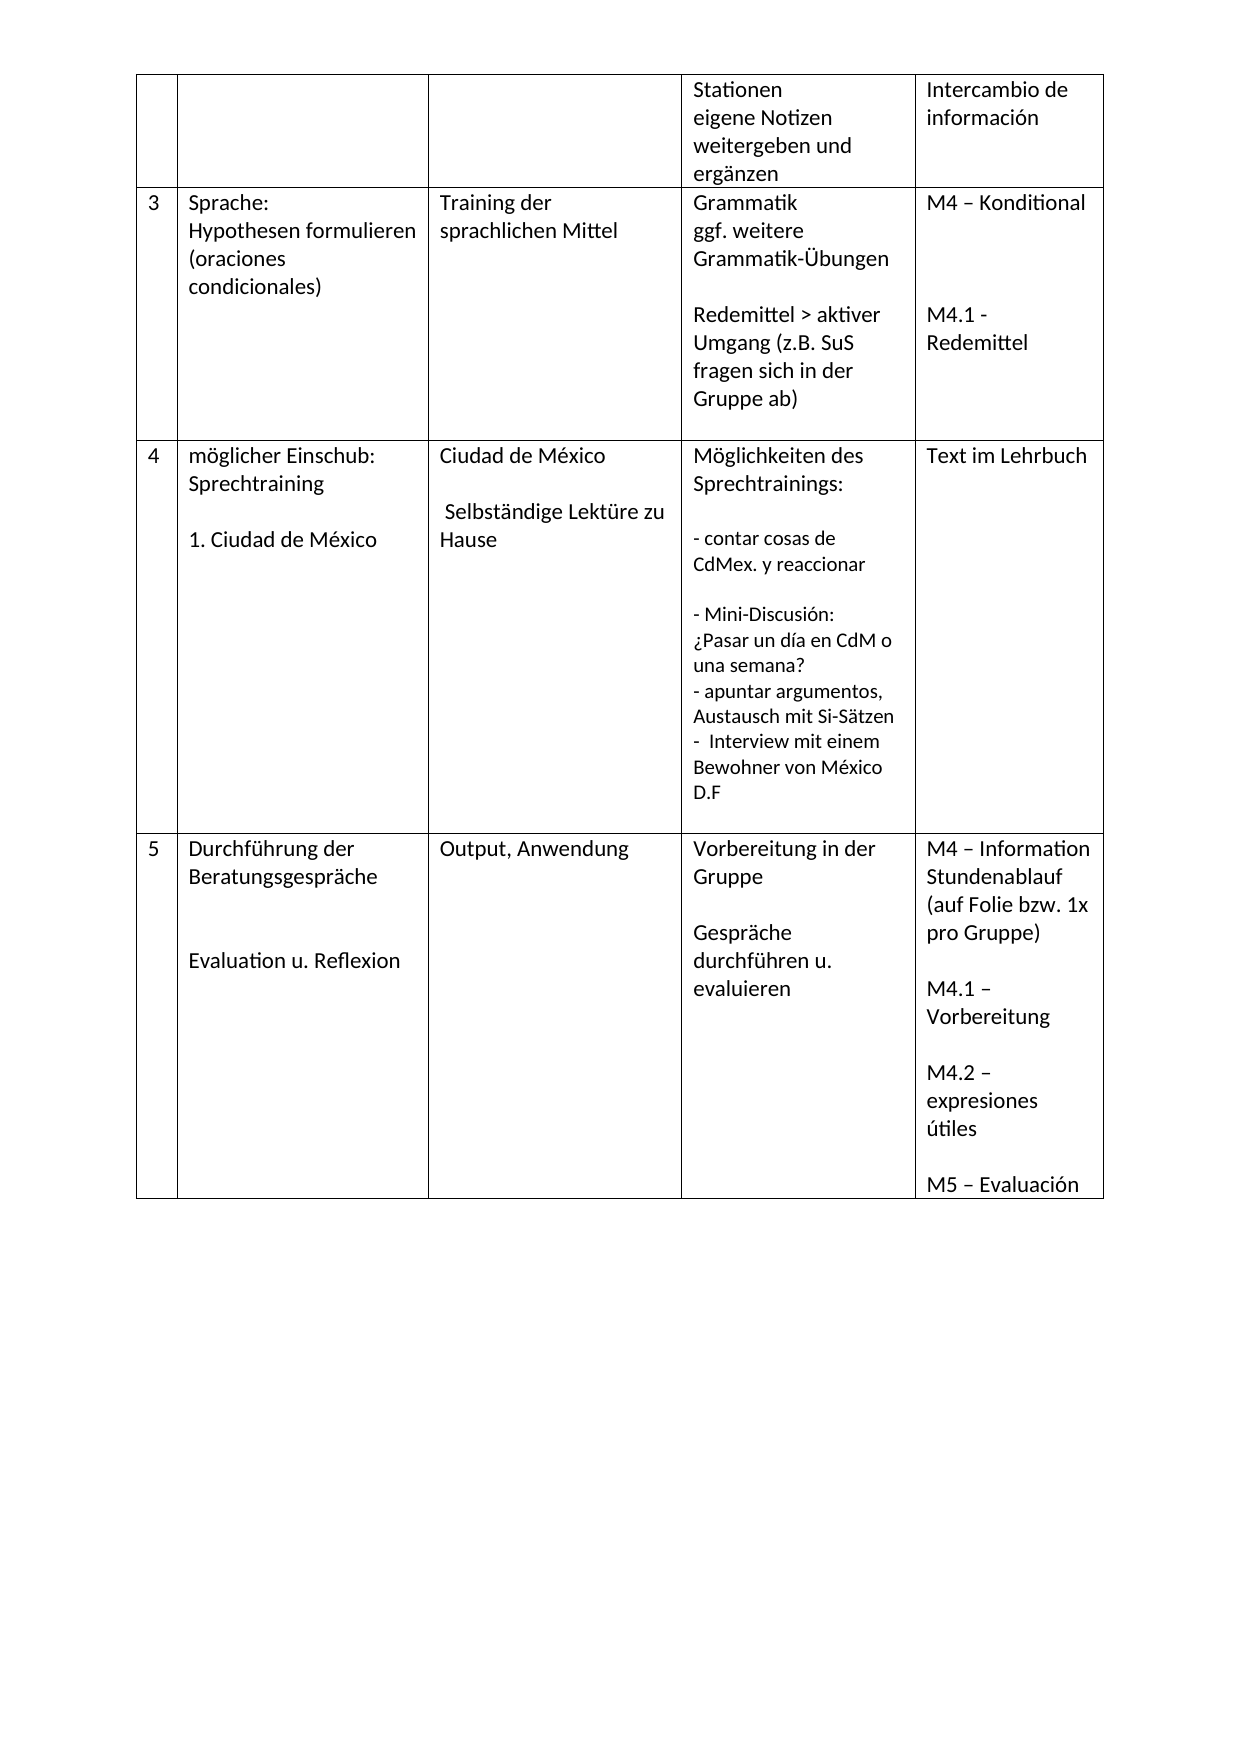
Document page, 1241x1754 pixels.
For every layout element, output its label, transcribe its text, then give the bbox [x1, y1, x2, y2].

table_cell Text im Lehrbuch [916, 441, 1103, 833]
table_cell 4 [137, 441, 177, 833]
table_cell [429, 75, 681, 187]
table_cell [178, 75, 428, 187]
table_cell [682, 75, 915, 187]
table_cell Training der sprachlichen Mittel [429, 188, 681, 440]
table_cell Sprache: Hypothesen formulieren (oraciones condicionales) [178, 188, 428, 440]
table_cell Grammatik ggf. weitere Grammatik-Übungen Redemittel > aktiver Umgang (z.B. SuS fragen sich in der Gruppe ab) [682, 188, 915, 440]
table_cell möglicher Einschub: Sprechtraining 1. Ciudad de México [178, 441, 428, 833]
table_cell 2 [137, 75, 177, 187]
table_cell Möglichkeiten des Sprechtrainings: - contar cosas de CdMex. y reaccionar - Mini-Discusión: ¿Pasar un día en CdM o una semana? - apuntar argumentos, Austausch mit Si-Sätzen - Interview mit einem Bewohner von México D.F [682, 441, 915, 833]
table_cell M4 – Information Stundenablauf (auf Folie bzw. 1x pro Gruppe) M4.1 – Vorbereitung M4.2 – expresiones útiles M5 – Evaluación [916, 834, 1103, 1198]
table_cell 5 [137, 834, 177, 1198]
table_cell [916, 75, 1103, 187]
table_cell M4 – Konditional M4.1 - Redemittel [916, 188, 1103, 440]
table_cell Vorbereitung in der Gruppe Gespräche durchführen u. evaluieren [682, 834, 915, 1198]
table_cell 3 [137, 188, 177, 440]
table_cell Output, Anwendung [429, 834, 681, 1198]
table_cell Ciudad de México Selbständige Lektüre zu Hause [429, 441, 681, 833]
table_cell Durchführung der Beratungsgespräche Evaluation u. Reflexion [178, 834, 428, 1198]
